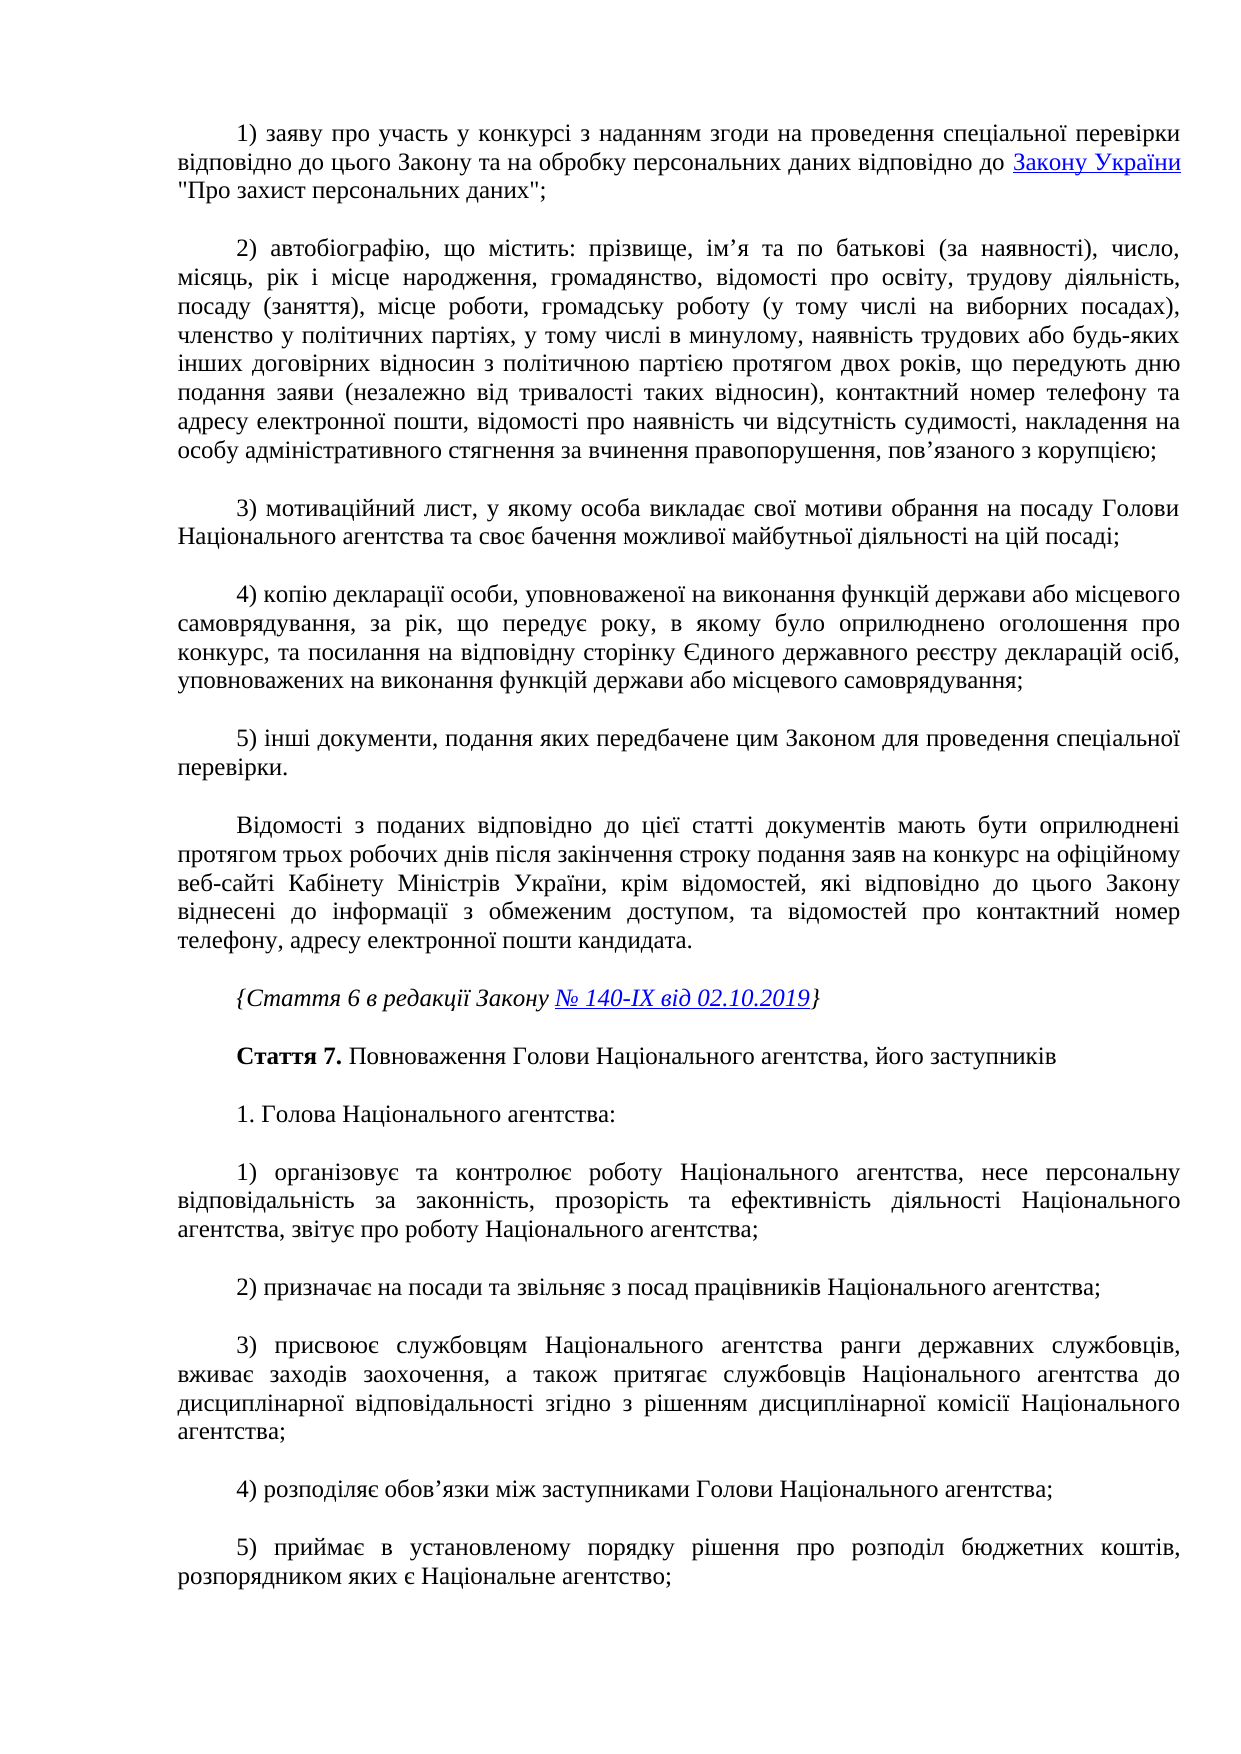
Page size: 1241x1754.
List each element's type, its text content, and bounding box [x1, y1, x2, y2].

text 1) заяву про участь у конкурсі з наданням згоди на проведення спеціальної перевірки відповідно до цього Закону та на обробку персональних даних відповідно до Закону України "Про захист персональних даних"; [177, 118, 1181, 204]
text 5) інші документи, подання яких передбачене цим Законом для проведення спеціальної перевірки. [177, 723, 1181, 781]
text 5) приймає в установленому порядку рішення про розподіл бюджетних коштів, розпорядником яких є Національне агентство; [177, 1532, 1181, 1590]
text 1. Голова Національного агентства: [177, 1099, 1181, 1128]
text 4) розподіляє обов’язки між заступниками Голови Національного агентства; [177, 1474, 1181, 1503]
text 4) копію декларації особи, уповноваженої на виконання функцій держави або місцевого самоврядування, за рік, що передує року, в якому було оприлюднено оголошення про конкурс, та посилання на відповідну сторінку Єдиного державного реєстру декларацій осіб, уповноважених на виконання функцій держави або місцевого самоврядування; [177, 579, 1181, 694]
text 3) мотиваційний лист, у якому особа викладає свої мотиви обрання на посаду Голови Національного агентства та своє бачення можливої майбутньої діяльності на цій посаді; [177, 493, 1181, 550]
text Відомості з поданих відповідно до цієї статті документів мають бути оприлюднені протягом трьох робочих днів після закінчення строку подання заяв на конкурс на офіційному веб-сайті Кабінету Міністрів України, крім відомостей, які відповідно до цього Закону віднесені до інформації з обмеженим доступом, та відомостей про контактний номер телефону, адресу електронної пошти кандидата. [177, 810, 1181, 954]
text {Стаття 6 в редакції Закону № 140-IX від 02.10.2019} [177, 983, 1181, 1012]
text 3) присвоює службовцям Національного агентства ранги державних службовців, вживає заходів заохочення, а також притягає службовців Національного агентства до дисциплінарної відповідальності згідно з рішенням дисциплінарної комісії Національного агентства; [177, 1330, 1181, 1445]
text 2) призначає на посади та звільняє з посад працівників Національного агентства; [177, 1272, 1181, 1301]
text Стаття 7. Повноваження Голови Національного агентства, його заступників [177, 1041, 1181, 1070]
text 2) автобіографію, що містить: прізвище, ім’я та по батькові (за наявності), число, місяць, рік і місце народження, громадянство, відомості про освіту, трудову діяльність, посаду (заняття), місце роботи, громадську роботу (у тому числі на виборних посадах), членство у політичних партіях, у тому числі в минулому, наявність трудових або будь-яких інших договірних відносин з політичною партією протягом двох років, що передують дню подання заяви (незалежно від тривалості таких відносин), контактний номер телефону та адресу електронної пошти, відомості про наявність чи відсутність судимості, накладення на особу адміністративного стягнення за вчинення правопорушення, пов’язаного з корупцією; [177, 233, 1181, 463]
text 1) організовує та контролює роботу Національного агентства, несе персональну відповідальність за законність, прозорість та ефективність діяльності Національного агентства, звітує про роботу Національного агентства; [177, 1157, 1181, 1243]
